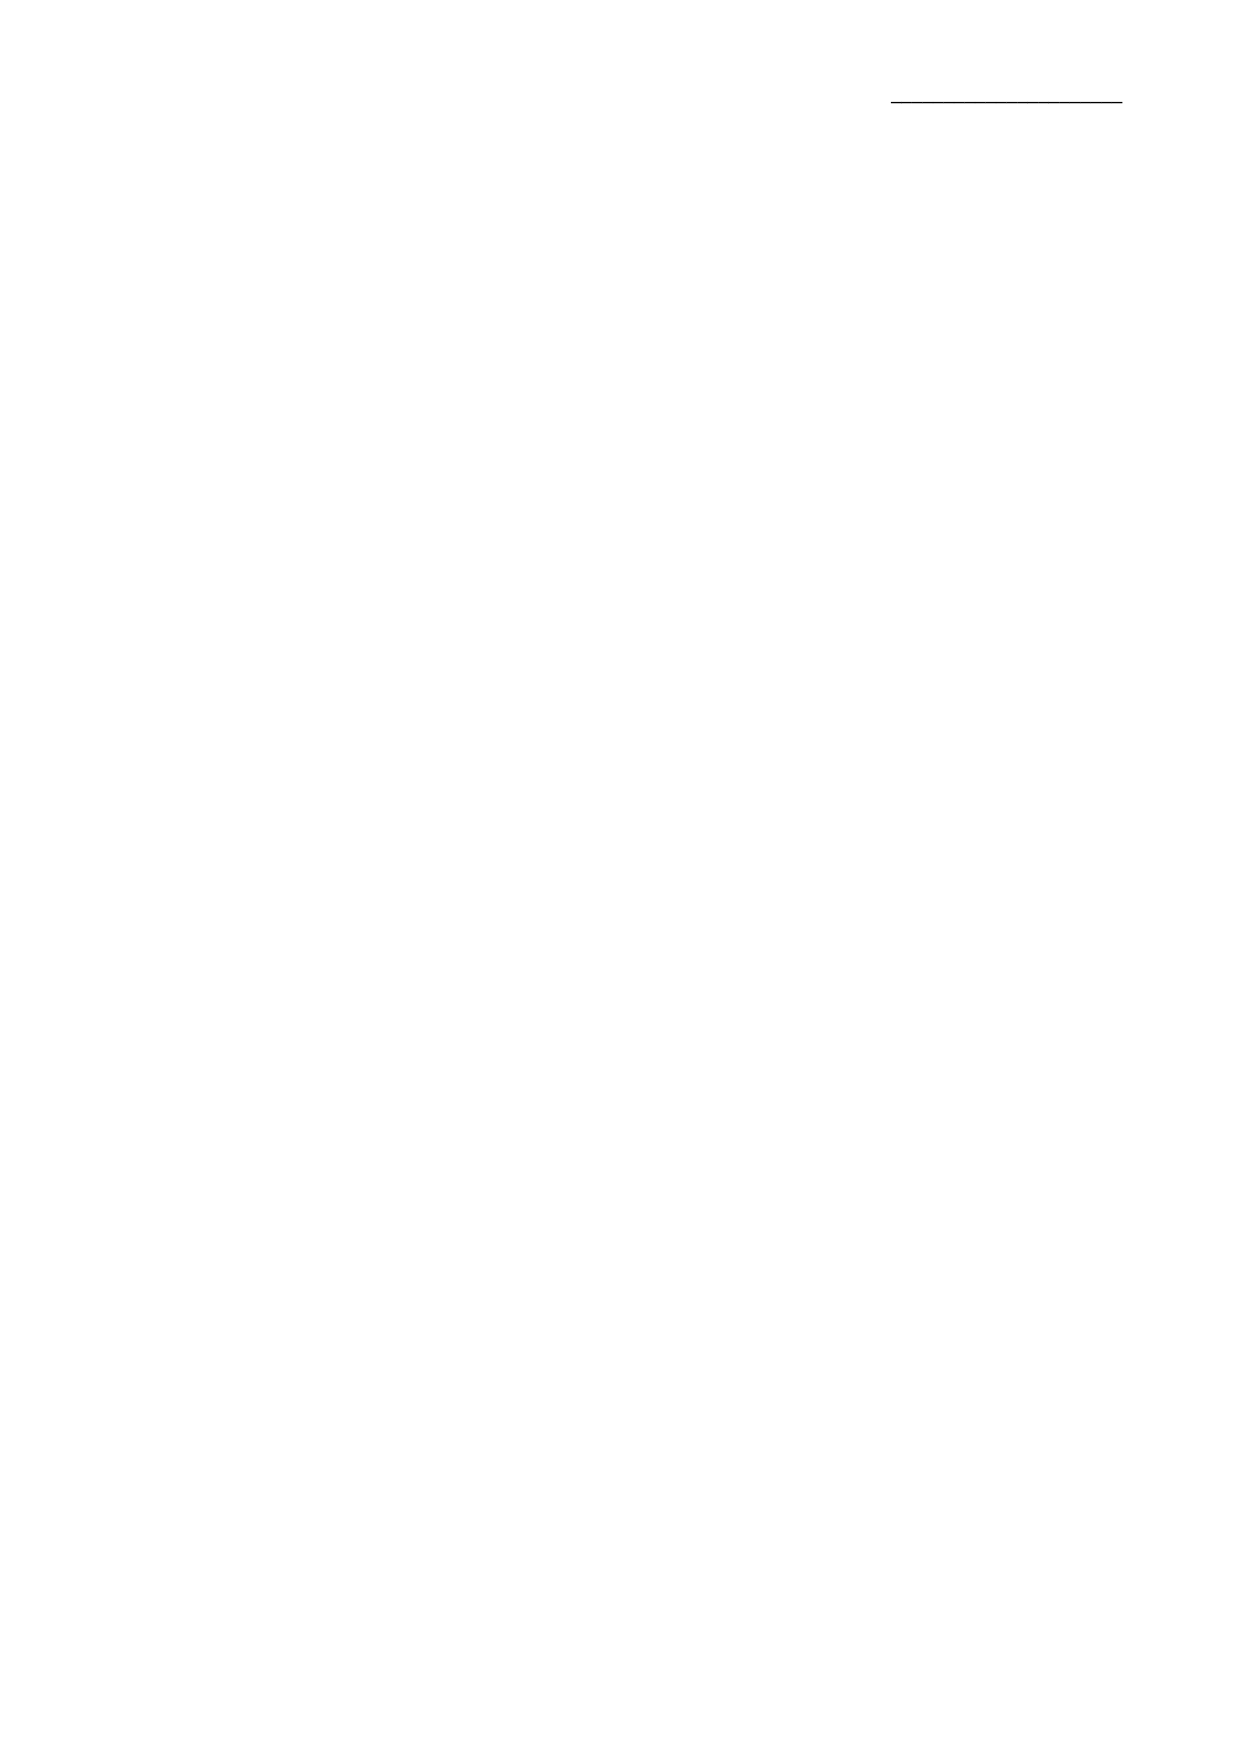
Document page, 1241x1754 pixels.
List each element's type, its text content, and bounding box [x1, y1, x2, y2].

text ______________________ [156, 75, 1122, 107]
